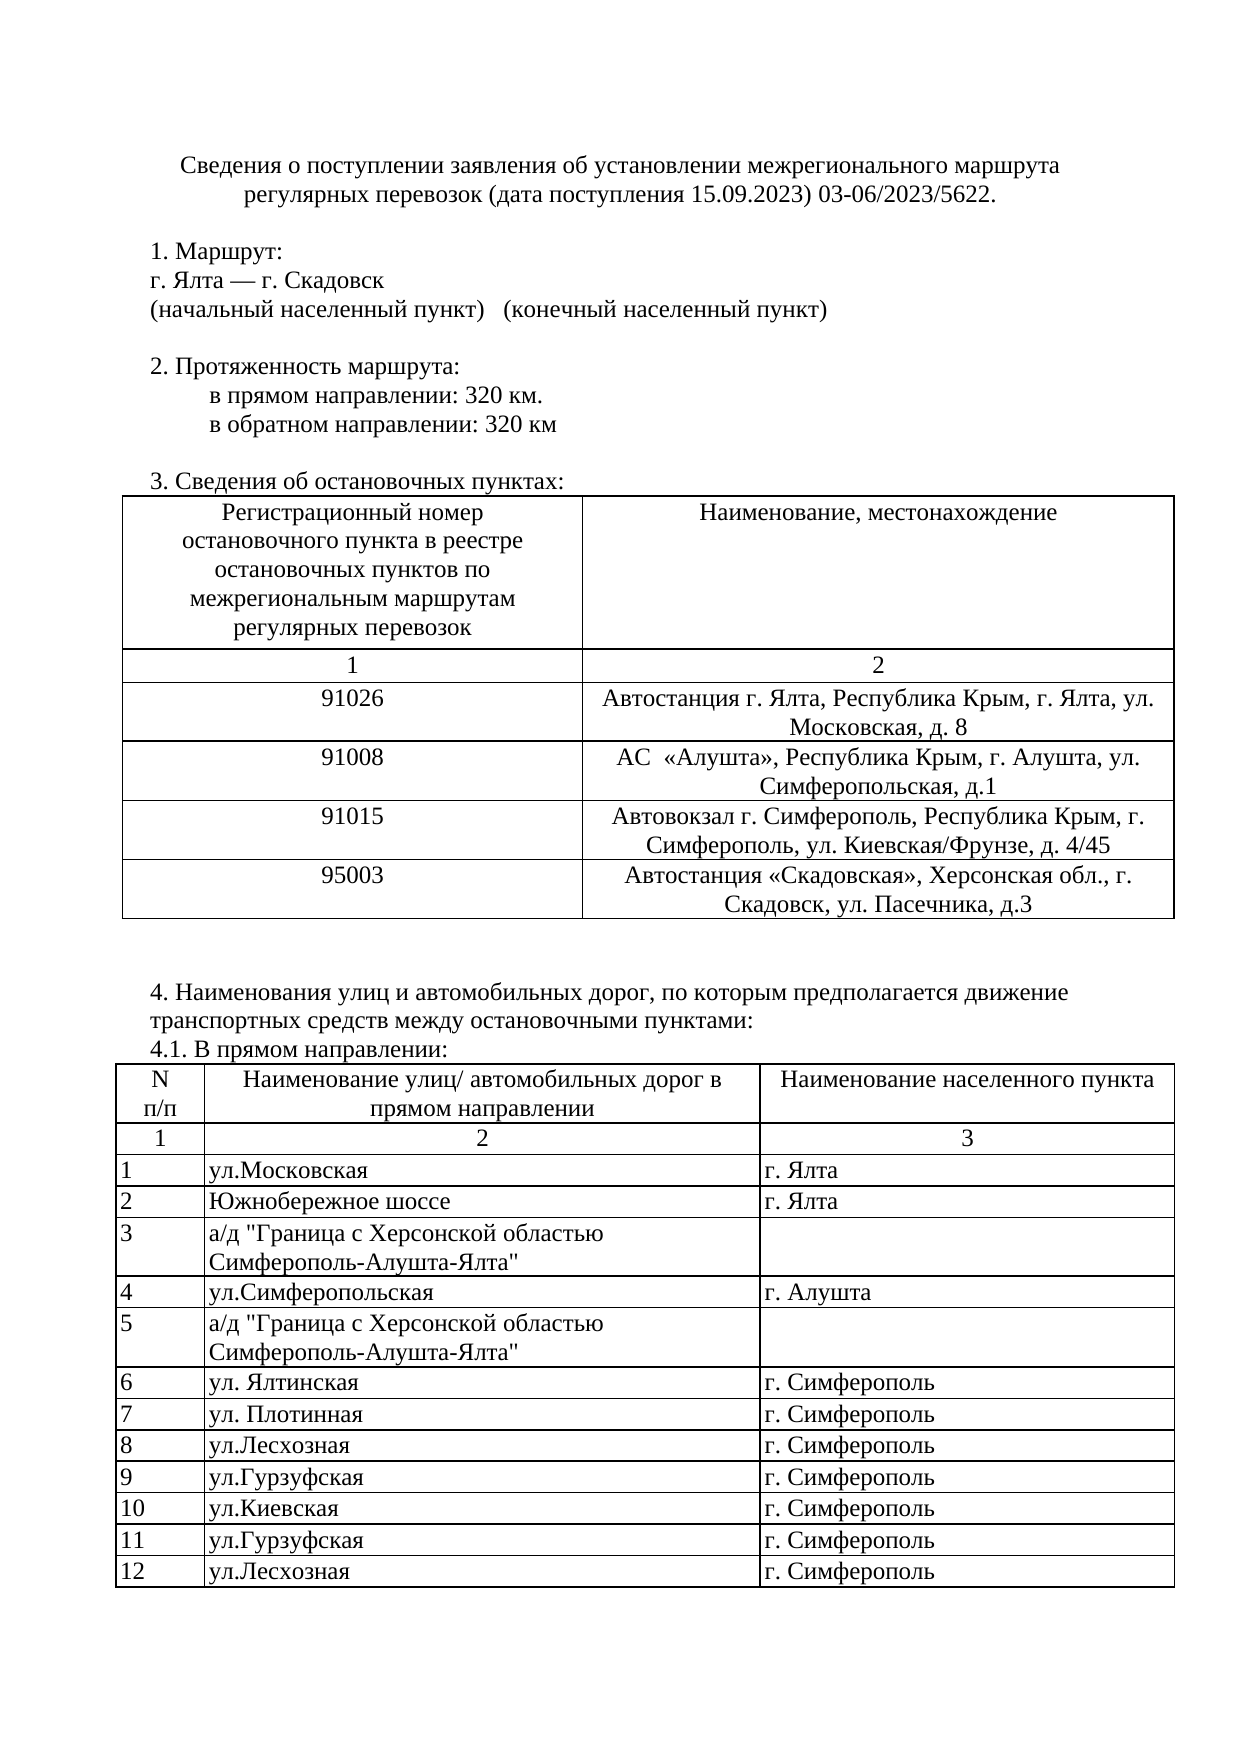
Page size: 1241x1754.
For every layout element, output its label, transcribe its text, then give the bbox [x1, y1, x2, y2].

table_cell а/д "Граница с Херсонской областью Симферополь-Алушта-Ялта" [205, 1308, 759, 1366]
table_cell г. Симферополь [761, 1399, 1174, 1429]
text 3. Сведения об остановочных пунктах: [150, 466, 1090, 495]
table_cell Южнобережное шоссе [205, 1187, 759, 1216]
table_cell [761, 1218, 1174, 1275]
table_header N п/п [117, 1065, 204, 1122]
table_cell 6 [117, 1368, 204, 1397]
table_header Наименование населенного пункта [761, 1065, 1174, 1122]
table_cell 91026 [123, 683, 582, 740]
table_cell г. Симферополь [761, 1368, 1174, 1397]
table_cell 2 [583, 650, 1173, 681]
text 4. Наименования улиц и автомобильных дорог, по которым предполагается движение транспортных средств между остановочными пунктами: [150, 977, 1090, 1034]
table_header Наименование, местонахождение [583, 497, 1173, 648]
table_cell г. Ялта [761, 1155, 1174, 1185]
table_cell 1 [117, 1124, 204, 1153]
table_cell 3 [761, 1124, 1174, 1153]
text г. Ялта — г. Скадовск [150, 265, 1090, 294]
table_cell г. Симферополь [761, 1462, 1174, 1492]
text (начальный населенный пункт) (конечный населенный пункт) [150, 294, 1090, 322]
table_cell 1 [117, 1155, 204, 1185]
table_cell ул.Московская [205, 1155, 759, 1185]
table_cell г. Симферополь [761, 1431, 1174, 1460]
table_cell г. Ялта [761, 1187, 1174, 1216]
table_cell 8 [117, 1431, 204, 1460]
table_header Наименование улиц/ автомобильных дорог в прямом направлении [205, 1065, 759, 1122]
table_cell ул. Плотинная [205, 1399, 759, 1429]
table_cell г. Симферополь [761, 1525, 1174, 1555]
table_cell г. Симферополь [761, 1493, 1174, 1523]
table_header Регистрационный номер остановочного пункта в реестре остановочных пунктов по межрегиональным маршрутам регулярных перевозок [123, 497, 582, 648]
table_cell 12 [117, 1556, 204, 1586]
table_cell ул.Гурзуфская [205, 1462, 759, 1492]
text 1. Маршрут: [150, 236, 1090, 265]
table_cell 5 [117, 1308, 204, 1366]
table_cell 91015 [123, 801, 582, 858]
table_cell 2 [205, 1124, 759, 1153]
table_cell а/д "Граница с Херсонской областью Симферополь-Алушта-Ялта" [205, 1218, 759, 1275]
table_cell 7 [117, 1399, 204, 1429]
table_cell 4 [117, 1277, 204, 1307]
table_cell 9 [117, 1462, 204, 1492]
table_cell ул.Лесхозная [205, 1431, 759, 1460]
text Сведения о поступлении заявления об установлении межрегионального маршрута регулярных перевозок (дата поступления 15.09.2023) 03-06/2023/5622. [150, 150, 1090, 207]
table_cell 10 [117, 1493, 204, 1523]
table_cell ул.Симферопольская [205, 1277, 759, 1307]
table_cell ул. Ялтинская [205, 1368, 759, 1397]
table_cell г. Алушта [761, 1277, 1174, 1307]
text в прямом направлении: 320 км. [150, 380, 1090, 409]
table_cell АС «Алушта», Республика Крым, г. Алушта, ул. Симферопольская, д.1 [583, 742, 1173, 799]
table_cell 95003 [123, 860, 582, 918]
table_cell ул.Киевская [205, 1493, 759, 1523]
table_cell 11 [117, 1525, 204, 1555]
table_cell Автостанция г. Ялта, Республика Крым, г. Ялта, ул. Московская, д. 8 [583, 683, 1173, 740]
table_cell 2 [117, 1187, 204, 1216]
table_cell 91008 [123, 742, 582, 799]
text 2. Протяженность маршрута: [150, 351, 1090, 380]
table_cell Автовокзал г. Симферополь, Республика Крым, г. Симферополь, ул. Киевская/Фрунзе, д. 4/45 [583, 801, 1173, 858]
table_cell [761, 1308, 1174, 1366]
table_cell ул.Лесхозная [205, 1556, 759, 1586]
table_cell 3 [117, 1218, 204, 1275]
text 4.1. В прямом направлении: [150, 1034, 1090, 1063]
table_cell г. Симферополь [761, 1556, 1174, 1586]
table_cell 1 [123, 650, 582, 681]
table_cell Автостанция «Скадовская», Херсонская обл., г. Скадовск, ул. Пасечника, д.3 [583, 860, 1173, 918]
text в обратном направлении: 320 км [150, 409, 1090, 437]
table_cell ул.Гурзуфская [205, 1525, 759, 1555]
